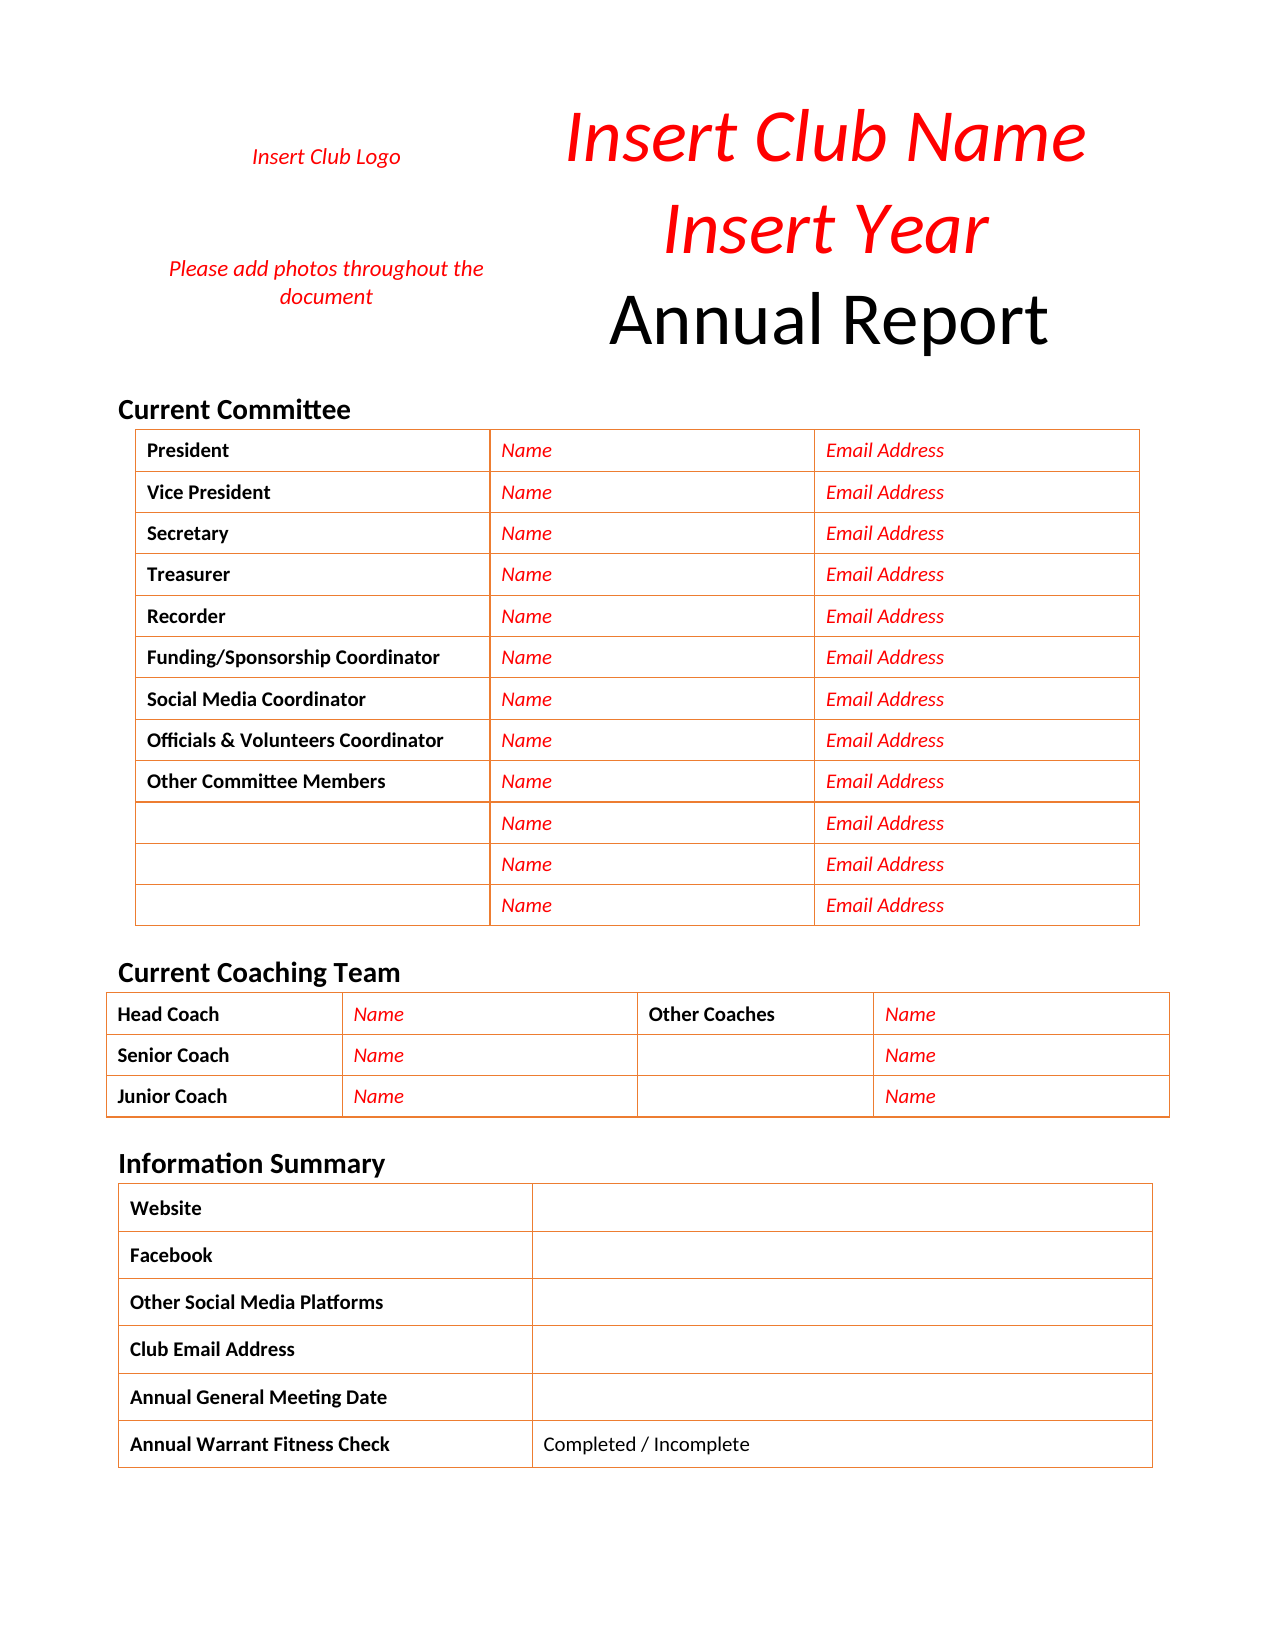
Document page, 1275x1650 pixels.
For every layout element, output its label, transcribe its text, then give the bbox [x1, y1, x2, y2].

table_header Insert Club Name Insert Year Annual Report [519, 89, 1139, 363]
table_cell Junior Coach [107, 1076, 342, 1116]
table_cell Name [491, 554, 814, 594]
table_cell Email Address [815, 513, 1139, 553]
table_cell Other Social Media Platforms [119, 1279, 532, 1325]
table_cell Club Email Address [119, 1326, 532, 1372]
table_cell Name [491, 720, 814, 760]
table_cell Vice President [136, 472, 489, 512]
table_cell Email Address [815, 678, 1139, 719]
table_cell Name [491, 637, 814, 677]
table_cell Name [343, 1035, 637, 1075]
table_cell [638, 1035, 873, 1075]
table_cell Completed / Incomplete [533, 1421, 1152, 1467]
table_cell Other Committee Members [136, 761, 489, 801]
table_cell Name [491, 513, 814, 553]
table_cell Recorder [136, 596, 489, 636]
table_cell Email Address [815, 554, 1139, 594]
table_header Name [343, 993, 637, 1034]
table_cell Name [874, 1035, 1169, 1075]
table_cell Name [491, 678, 814, 719]
table_cell Email Address [815, 803, 1139, 843]
table_cell Annual General Meeting Date [119, 1374, 532, 1420]
table_cell Name [343, 1076, 637, 1116]
table_cell Name [491, 472, 814, 512]
text Current Committee [118, 391, 1157, 426]
table_cell [533, 1279, 1152, 1325]
table_cell Email Address [815, 720, 1139, 760]
text Information Summary [118, 1145, 1157, 1180]
table_cell Email Address [815, 472, 1139, 512]
table_cell Email Address [815, 885, 1139, 925]
table_cell Funding/Sponsorship Coordinator [136, 637, 489, 677]
table_cell [136, 844, 489, 884]
table_cell [638, 1076, 873, 1116]
table_cell Facebook [119, 1232, 532, 1278]
table_cell Treasurer [136, 554, 489, 594]
table_header Name [874, 993, 1169, 1034]
table_cell Senior Coach [107, 1035, 342, 1075]
table_header President [136, 430, 489, 471]
table_cell Officials & Volunteers Coordinator [136, 720, 489, 760]
table_cell [533, 1326, 1152, 1372]
table_cell Name [491, 844, 814, 884]
table_header Website [119, 1184, 532, 1231]
table_cell Name [491, 596, 814, 636]
table_cell Name [491, 803, 814, 843]
table_cell [136, 885, 489, 925]
text Current Coaching Team [118, 954, 1157, 989]
table_cell [533, 1232, 1152, 1278]
table_cell Annual Warrant Fitness Check [119, 1421, 532, 1467]
table_cell Name [491, 761, 814, 801]
table_header Other Coaches [638, 993, 873, 1034]
table_cell Name [874, 1076, 1169, 1116]
table_cell Name [491, 885, 814, 925]
table_cell Email Address [815, 596, 1139, 636]
table_header Head Coach [107, 993, 342, 1034]
table_cell Email Address [815, 637, 1139, 677]
table_cell [136, 803, 489, 843]
table_header Email Address [815, 430, 1139, 471]
table_cell Email Address [815, 761, 1139, 801]
table_cell Secretary [136, 513, 489, 553]
table_cell Email Address [815, 844, 1139, 884]
table_header Insert Club Logo Please add photos throughout the document [136, 89, 519, 363]
table_header [533, 1184, 1152, 1231]
table_header Name [491, 430, 814, 471]
table_cell [533, 1374, 1152, 1420]
table_cell Social Media Coordinator [136, 678, 489, 719]
